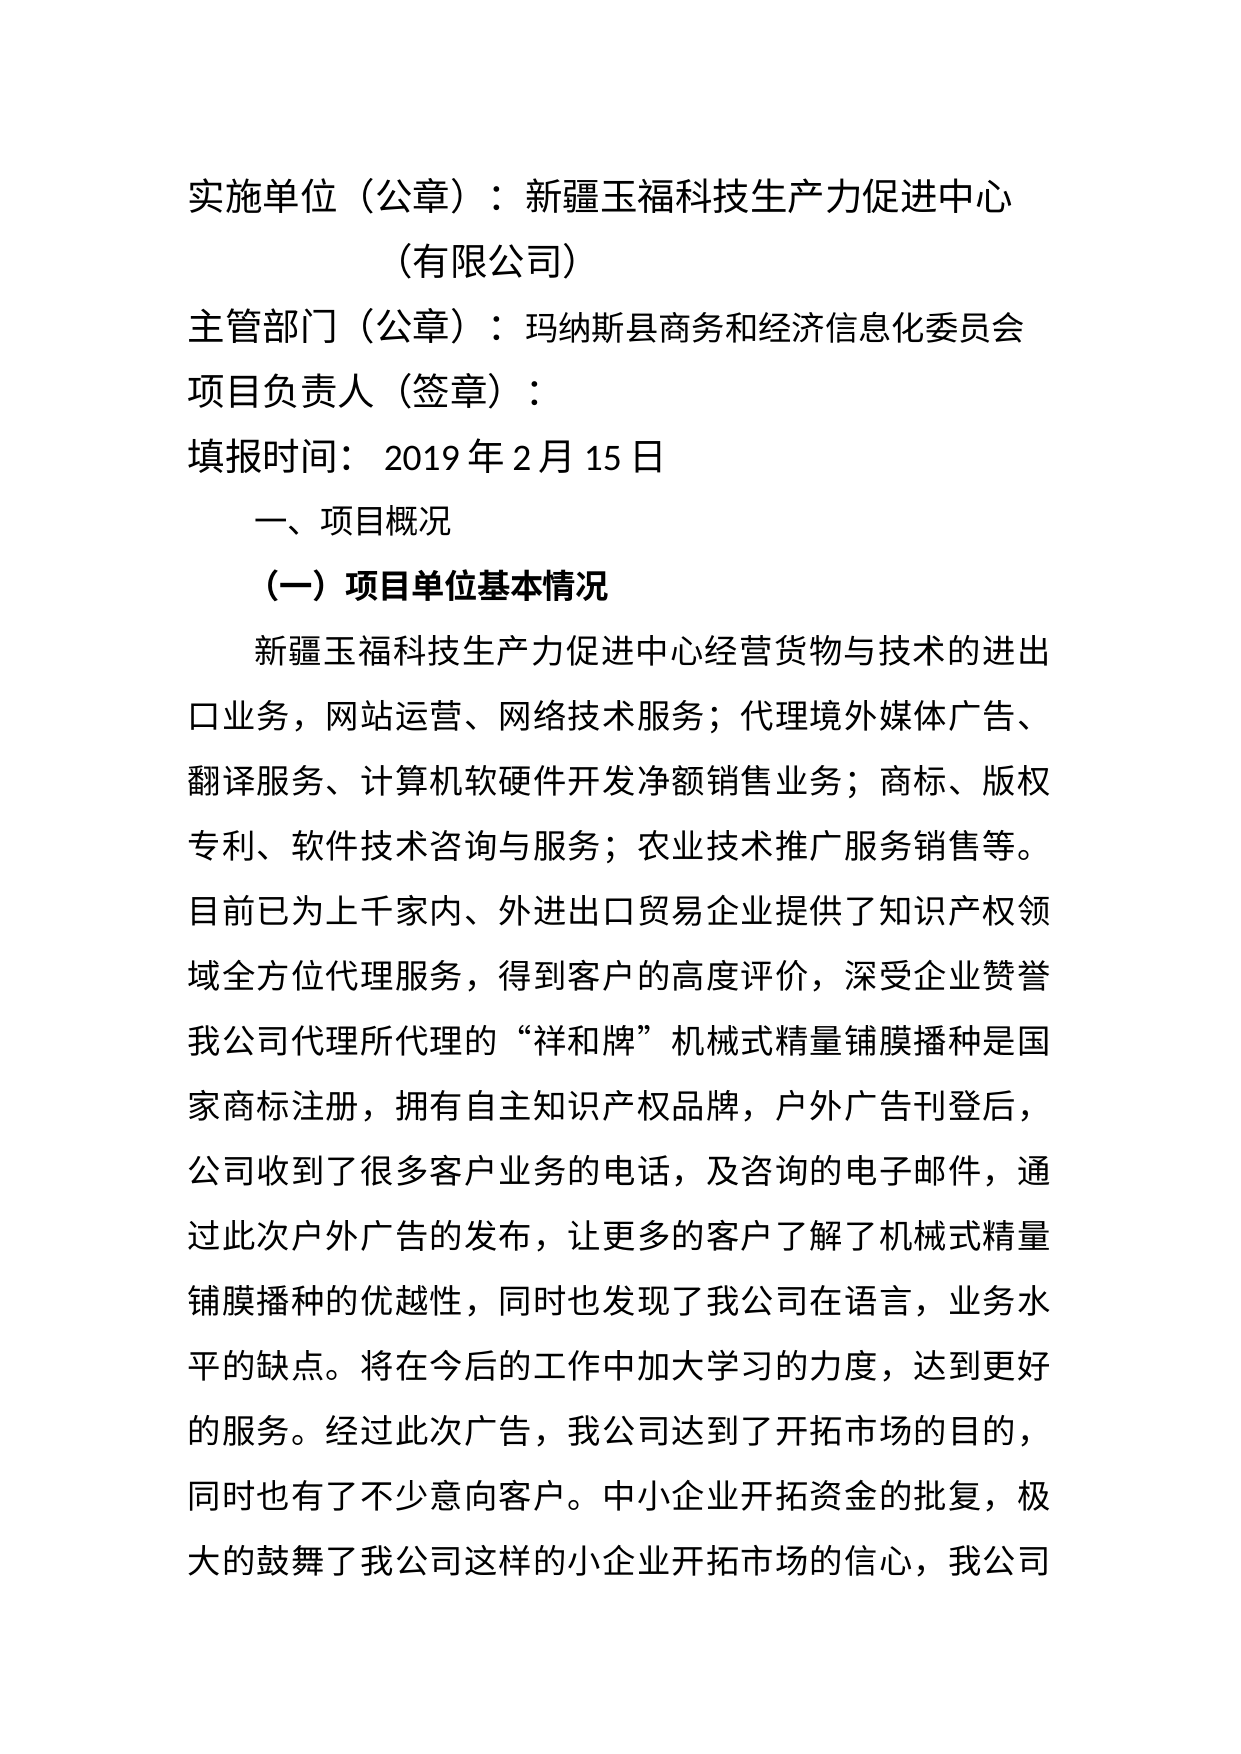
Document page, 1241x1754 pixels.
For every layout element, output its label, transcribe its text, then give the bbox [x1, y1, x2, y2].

text 主管部门（公章）：玛纳斯县商务和经济信息化委员会 [187, 292, 1053, 357]
text 填报时间： 2019年2月15日 [187, 422, 1053, 487]
text 实施单位（公章）：新疆玉福科技生产力促进中心（有限公司） [187, 162, 1053, 292]
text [187, 617, 1053, 1592]
text 项目负责人（签章）： [187, 357, 1053, 422]
text （一）项目单位基本情况 [187, 552, 1053, 617]
text 一、项目概况 [187, 487, 1053, 552]
